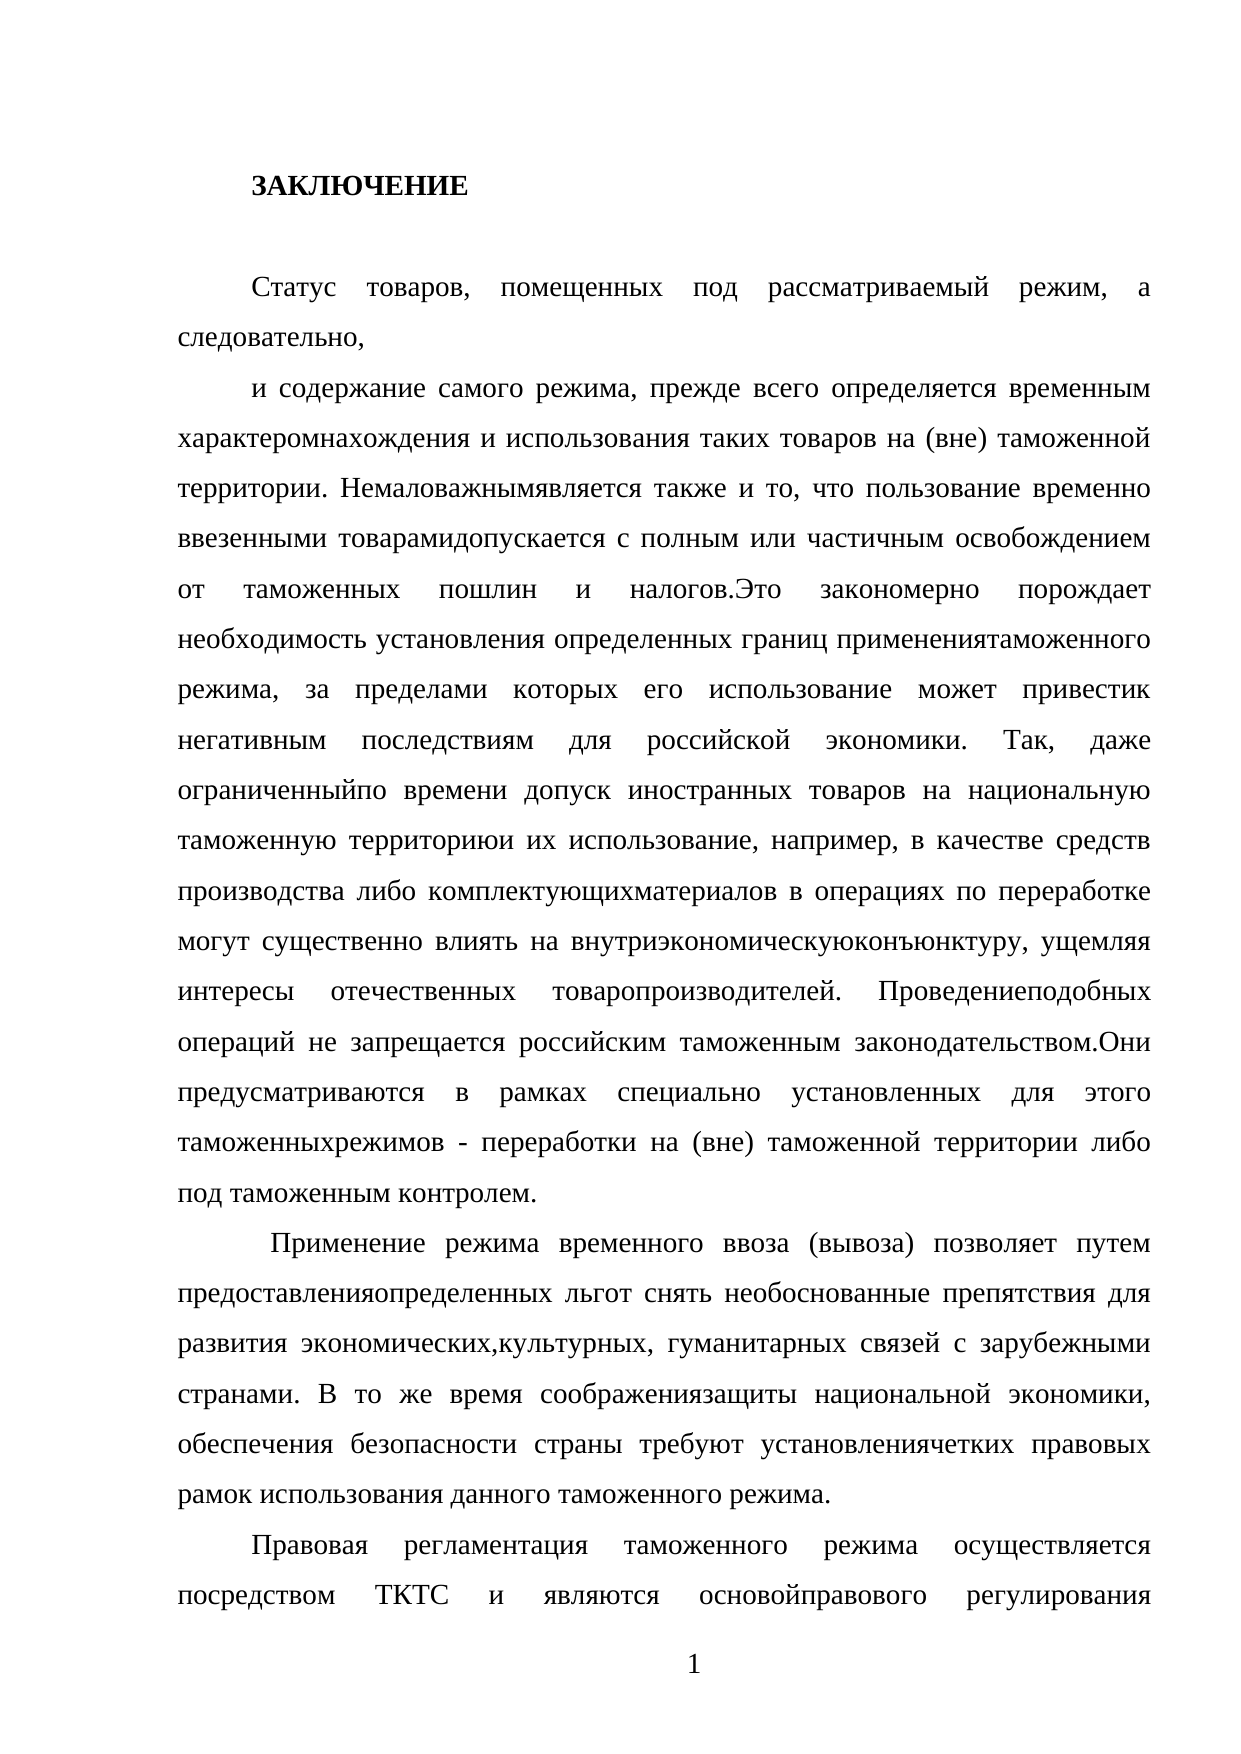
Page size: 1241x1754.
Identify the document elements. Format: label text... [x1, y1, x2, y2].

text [177, 1527, 1152, 1611]
text и содержание самого режима, прежде всего определяется временным характеромнахождения и использования таких товаров на (вне) таможенной территории. Немаловажнымявляется также и то, что пользование временно ввезенными товарамидопускается с полным или частичным освобождением от таможенных пошлин и налогов.Это закономерно порождает необходимость установления определенных границ применениятаможенного режима, за пределами которых его использование может привестик негативным последствиям для российской экономики. Так, даже ограниченныйпо времени допуск иностранных товаров на национальную таможенную территориюи их использование, например, в качестве средств производства либо комплектующихматериалов в операциях по переработке могут существенно влиять на внутриэкономическуюконъюнктуру, ущемляя интересы отечественных товаропроизводителей. Проведениеподобных операций не запрещается российским таможенным законодательством.Они предусматриваются в рамках специально установленных для этого таможенныхрежимов - переработки на (вне) таможенной территории либо под таможенным контролем. [177, 370, 1152, 1208]
text Применение режима временного ввоза (вывоза) позволяет путем предоставленияопределенных льгот снять необоснованные препятствия для развития экономических,культурных, гуманитарных связей с зарубежными странами. В то же время соображениязащиты национальной экономики, обеспечения безопасности страны требуют установлениячетких правовых рамок использования данного таможенного режима. [177, 1225, 1152, 1510]
text Статус товаров, помещенных под рассматриваемый режим, а следовательно, [177, 269, 1152, 353]
subtitle ЗАКЛЮЧЕНИЕ [177, 168, 1152, 202]
